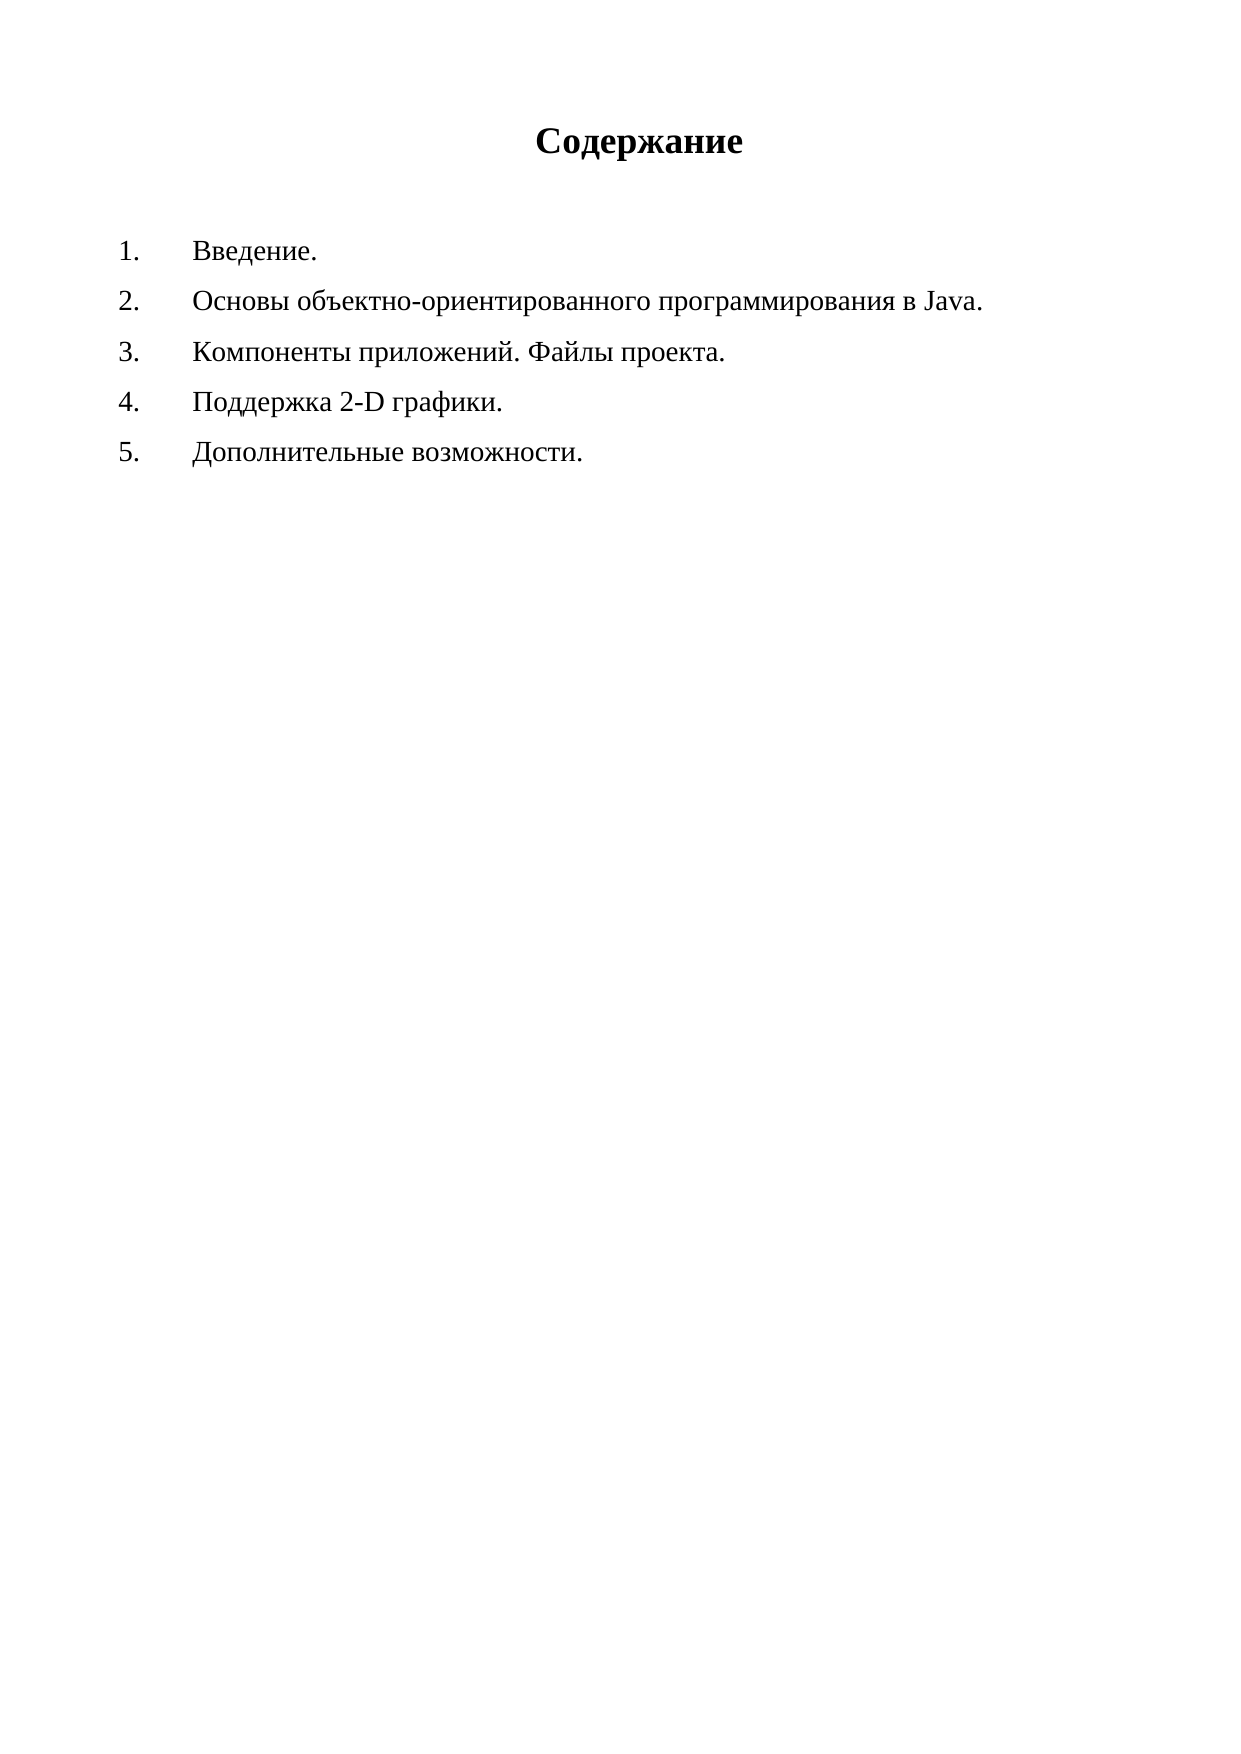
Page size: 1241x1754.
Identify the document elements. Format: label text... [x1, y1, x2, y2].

list Поддержка 2-D графики. [118, 384, 1122, 418]
list Введение. [118, 233, 1122, 267]
text Содержание [156, 118, 1122, 161]
list Дополнительные возможности. [118, 434, 1122, 468]
list Компоненты приложений. Файлы проекта. [118, 334, 1122, 367]
list Основы объектно-ориентированного программирования в Java. [118, 283, 1122, 317]
